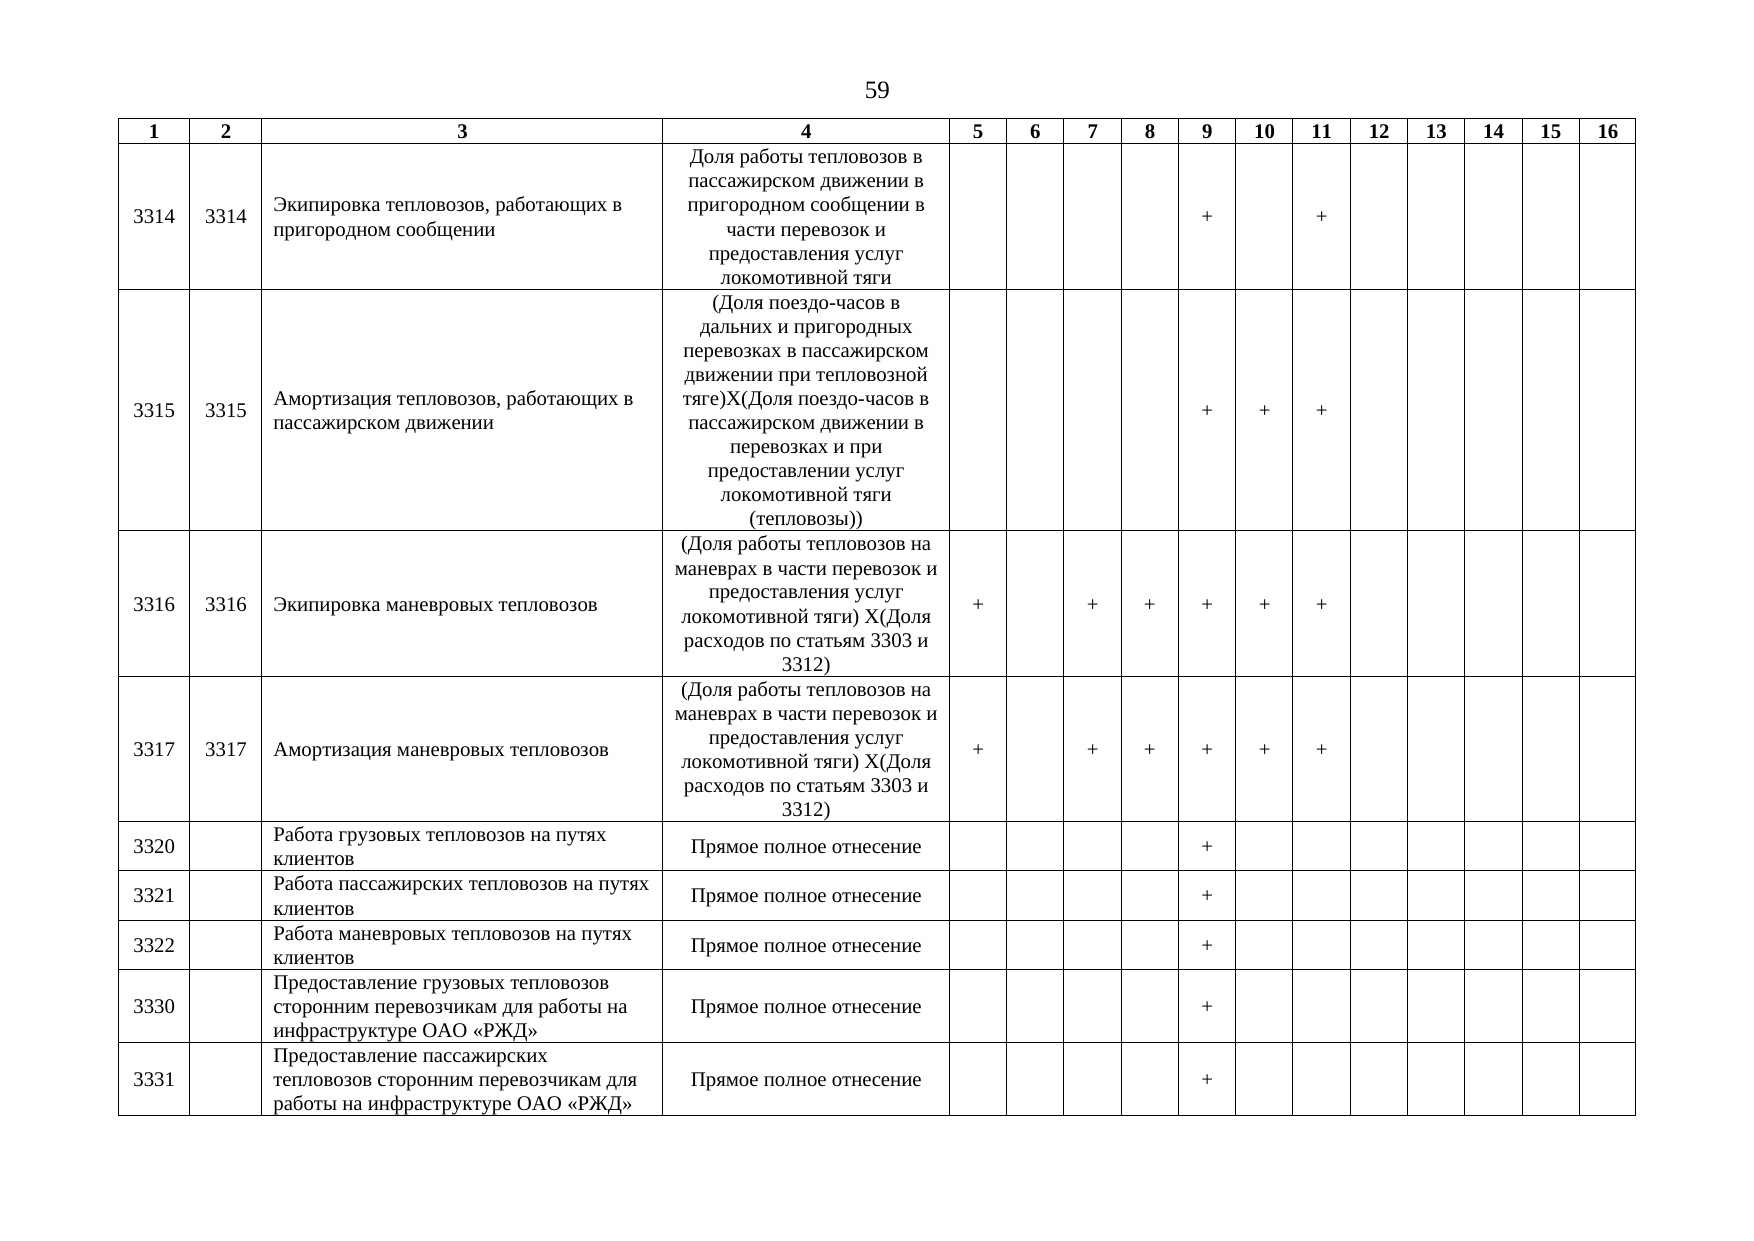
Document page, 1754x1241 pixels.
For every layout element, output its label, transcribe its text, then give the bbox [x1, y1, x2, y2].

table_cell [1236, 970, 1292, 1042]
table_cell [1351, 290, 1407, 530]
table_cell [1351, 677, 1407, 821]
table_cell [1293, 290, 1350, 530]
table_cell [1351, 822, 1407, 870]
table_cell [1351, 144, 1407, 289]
table_header 8 [1122, 119, 1178, 143]
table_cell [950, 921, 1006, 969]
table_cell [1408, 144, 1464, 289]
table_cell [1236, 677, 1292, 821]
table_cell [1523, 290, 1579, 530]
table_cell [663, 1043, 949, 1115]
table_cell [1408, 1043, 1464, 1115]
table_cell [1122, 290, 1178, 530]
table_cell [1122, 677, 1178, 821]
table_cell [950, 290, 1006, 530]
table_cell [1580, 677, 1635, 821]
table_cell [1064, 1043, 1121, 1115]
table_header 1 [119, 119, 189, 143]
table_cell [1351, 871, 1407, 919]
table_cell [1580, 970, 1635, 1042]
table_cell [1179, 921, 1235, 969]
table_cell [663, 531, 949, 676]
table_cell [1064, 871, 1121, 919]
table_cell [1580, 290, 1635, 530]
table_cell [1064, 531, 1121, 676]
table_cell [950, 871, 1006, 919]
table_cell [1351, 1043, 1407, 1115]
table_header 4 [663, 119, 949, 143]
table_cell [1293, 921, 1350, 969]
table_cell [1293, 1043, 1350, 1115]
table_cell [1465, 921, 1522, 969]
table_header 7 [1064, 119, 1121, 143]
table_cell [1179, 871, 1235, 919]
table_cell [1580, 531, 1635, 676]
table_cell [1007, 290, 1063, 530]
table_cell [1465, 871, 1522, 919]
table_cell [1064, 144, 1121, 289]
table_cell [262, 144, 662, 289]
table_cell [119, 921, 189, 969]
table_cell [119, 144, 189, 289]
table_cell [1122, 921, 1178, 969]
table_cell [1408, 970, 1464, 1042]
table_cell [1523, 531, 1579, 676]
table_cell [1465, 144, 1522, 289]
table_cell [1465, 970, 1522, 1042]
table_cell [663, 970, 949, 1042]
table_header 14 [1465, 119, 1522, 143]
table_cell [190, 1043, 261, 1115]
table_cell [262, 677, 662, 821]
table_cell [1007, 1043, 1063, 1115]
table_header 10 [1236, 119, 1292, 143]
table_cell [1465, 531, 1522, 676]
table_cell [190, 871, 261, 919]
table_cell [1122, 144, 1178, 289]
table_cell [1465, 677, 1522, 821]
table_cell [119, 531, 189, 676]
table_header 13 [1408, 119, 1464, 143]
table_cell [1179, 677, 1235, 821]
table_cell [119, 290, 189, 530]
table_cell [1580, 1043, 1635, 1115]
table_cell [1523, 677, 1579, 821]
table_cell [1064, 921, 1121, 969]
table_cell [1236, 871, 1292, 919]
table_header 6 [1007, 119, 1063, 143]
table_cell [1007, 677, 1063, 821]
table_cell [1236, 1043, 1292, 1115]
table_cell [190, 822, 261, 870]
table_header 9 [1179, 119, 1235, 143]
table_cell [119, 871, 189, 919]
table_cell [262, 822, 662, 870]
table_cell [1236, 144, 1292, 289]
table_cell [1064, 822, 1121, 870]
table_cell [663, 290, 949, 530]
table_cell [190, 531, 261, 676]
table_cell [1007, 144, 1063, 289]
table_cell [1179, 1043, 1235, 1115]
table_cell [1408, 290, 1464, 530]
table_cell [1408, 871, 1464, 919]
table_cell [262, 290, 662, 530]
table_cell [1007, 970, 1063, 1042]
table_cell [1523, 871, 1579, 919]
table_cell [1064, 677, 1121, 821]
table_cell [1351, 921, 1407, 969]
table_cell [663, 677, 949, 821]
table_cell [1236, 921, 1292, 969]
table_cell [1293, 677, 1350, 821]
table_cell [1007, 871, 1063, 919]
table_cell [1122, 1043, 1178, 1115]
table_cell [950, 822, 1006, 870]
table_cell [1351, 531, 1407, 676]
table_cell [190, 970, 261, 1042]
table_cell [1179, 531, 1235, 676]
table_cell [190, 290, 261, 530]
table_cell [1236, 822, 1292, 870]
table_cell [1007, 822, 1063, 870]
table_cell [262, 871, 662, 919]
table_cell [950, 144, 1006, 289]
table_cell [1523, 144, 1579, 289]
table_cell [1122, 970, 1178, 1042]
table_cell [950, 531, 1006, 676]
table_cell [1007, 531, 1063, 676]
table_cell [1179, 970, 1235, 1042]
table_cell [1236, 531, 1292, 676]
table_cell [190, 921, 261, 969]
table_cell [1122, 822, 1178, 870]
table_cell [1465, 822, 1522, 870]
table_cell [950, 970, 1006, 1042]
table_header 5 [950, 119, 1006, 143]
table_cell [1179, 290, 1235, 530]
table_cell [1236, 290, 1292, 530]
table_header 12 [1351, 119, 1407, 143]
table_header 11 [1293, 119, 1350, 143]
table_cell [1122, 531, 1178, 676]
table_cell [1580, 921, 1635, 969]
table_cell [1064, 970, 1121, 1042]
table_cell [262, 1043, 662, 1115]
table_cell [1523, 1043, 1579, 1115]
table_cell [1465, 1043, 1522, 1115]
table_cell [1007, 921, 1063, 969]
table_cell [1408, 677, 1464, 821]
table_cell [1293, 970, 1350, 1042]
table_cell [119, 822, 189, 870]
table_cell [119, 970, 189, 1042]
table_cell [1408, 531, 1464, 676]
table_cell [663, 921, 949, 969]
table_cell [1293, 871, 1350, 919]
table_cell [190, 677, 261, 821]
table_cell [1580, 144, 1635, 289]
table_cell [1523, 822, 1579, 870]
table_header 3 [262, 119, 662, 143]
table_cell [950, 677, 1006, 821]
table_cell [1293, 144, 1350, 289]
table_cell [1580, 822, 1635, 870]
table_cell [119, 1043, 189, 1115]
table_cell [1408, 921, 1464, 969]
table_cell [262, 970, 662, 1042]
table_header 15 [1523, 119, 1579, 143]
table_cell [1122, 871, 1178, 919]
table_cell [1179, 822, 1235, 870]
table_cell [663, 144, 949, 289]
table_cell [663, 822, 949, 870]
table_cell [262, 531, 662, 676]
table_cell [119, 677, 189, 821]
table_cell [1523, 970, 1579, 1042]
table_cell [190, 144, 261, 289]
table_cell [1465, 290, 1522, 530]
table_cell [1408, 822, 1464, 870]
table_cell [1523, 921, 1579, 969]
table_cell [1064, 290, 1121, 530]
table_header 16 [1580, 119, 1635, 143]
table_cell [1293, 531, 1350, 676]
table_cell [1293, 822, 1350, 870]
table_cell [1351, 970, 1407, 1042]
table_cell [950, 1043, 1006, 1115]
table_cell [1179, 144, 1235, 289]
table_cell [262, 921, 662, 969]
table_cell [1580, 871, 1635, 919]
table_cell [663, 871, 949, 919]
table_header 2 [190, 119, 261, 143]
